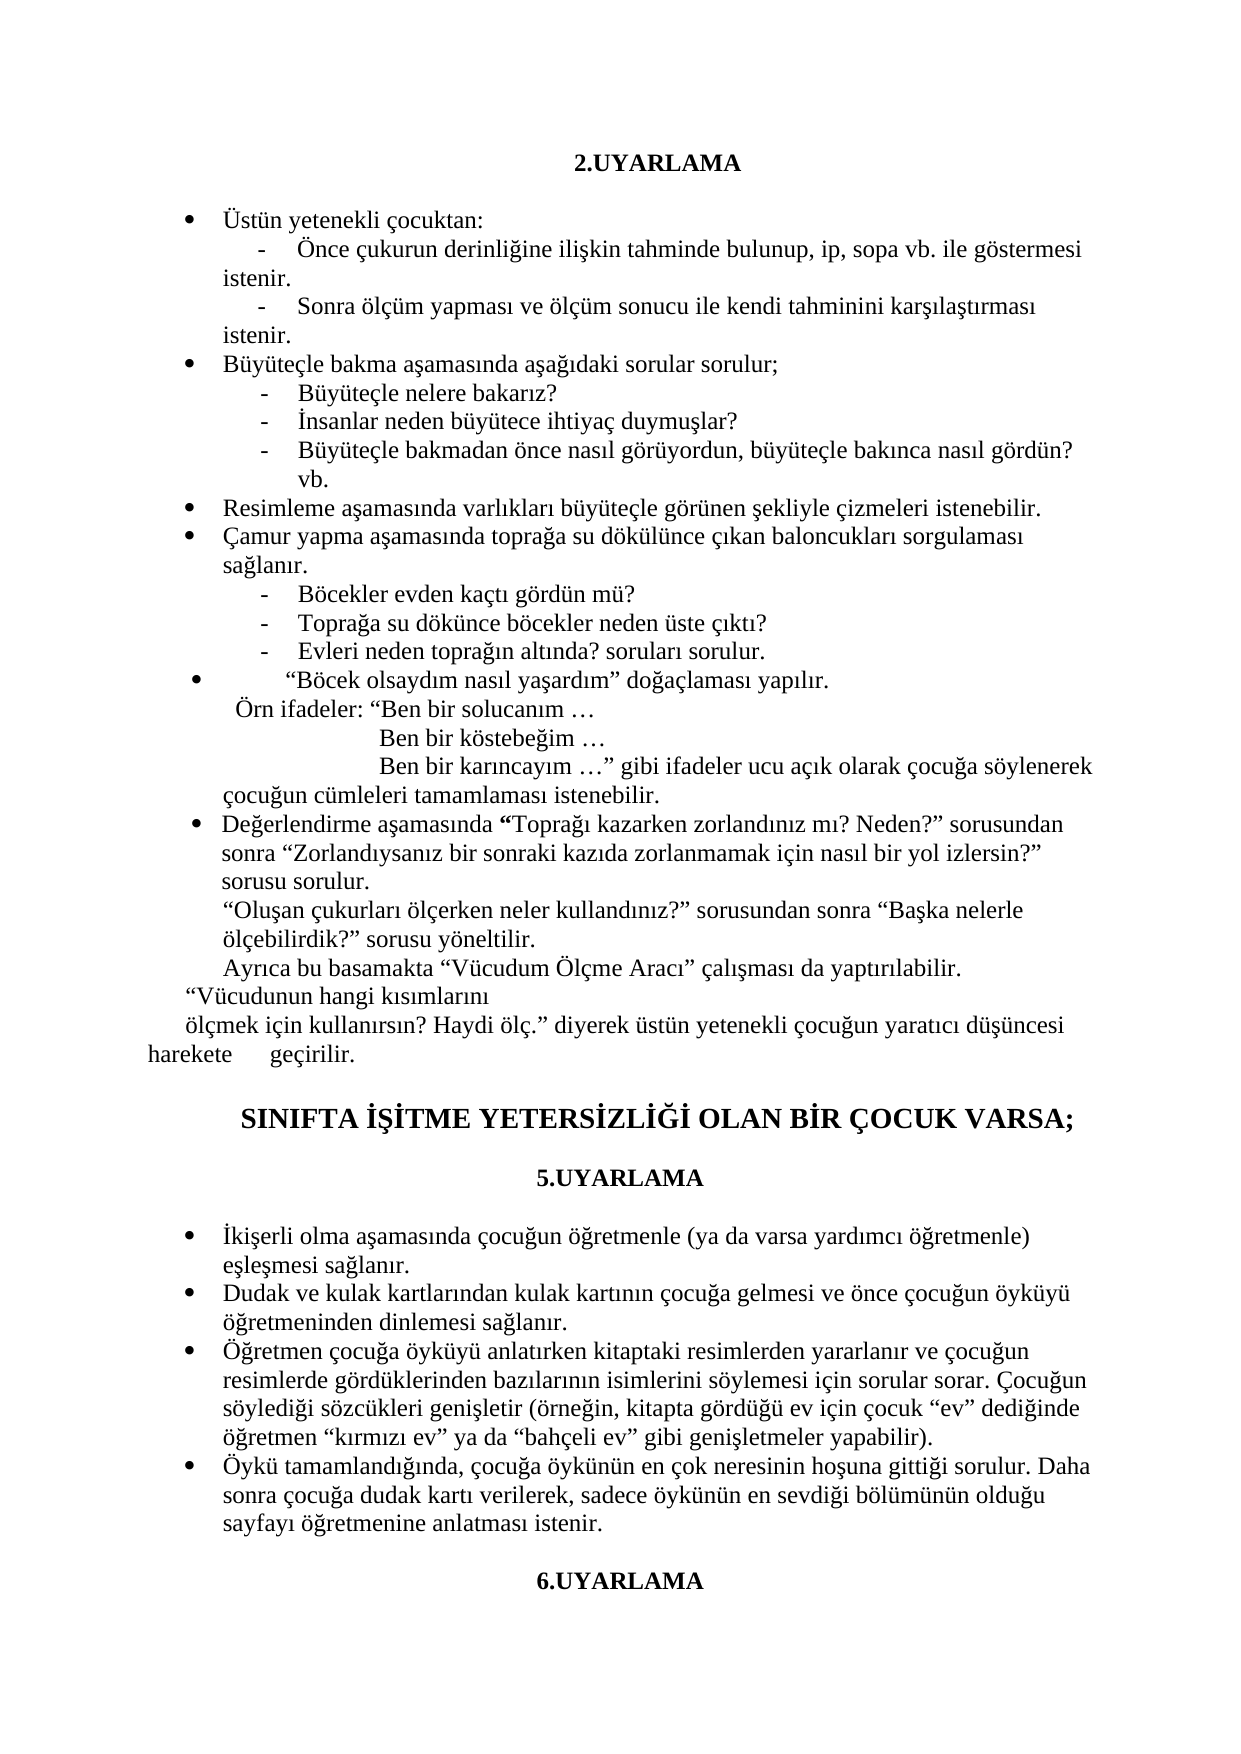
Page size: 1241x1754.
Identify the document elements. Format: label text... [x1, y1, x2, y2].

list Resimleme aşamasında varlıkları büyüteçle görünen şekliyle çizmeleri istenebilir. [185, 493, 1093, 521]
text SINIFTA İŞİTME YETERSİZLİĞİ OLAN BİR ÇOCUK VARSA; [223, 1101, 1093, 1135]
text Ayrıca bu basamakta “Vücudum Ölçme Aracı” çalışması da yaptırılabilir. “Vücudunun hangi kısımlarını [185, 953, 1093, 1010]
text - Önce çukurun derinliğine ilişkin tahminde bulunup, ip, sopa vb. ile göstermesi istenir. [223, 234, 1093, 291]
list “Böcek olsaydım nasıl yaşardım” doğaçlaması yapılır. [192, 665, 1093, 694]
list Üstün yetenekli çocuktan: [185, 205, 1093, 234]
text Ben bir köstebeğim … [223, 723, 1093, 751]
list Büyüteçle bakmadan önce nasıl görüyordun, büyüteçle bakınca nasıl gördün? vb. [260, 435, 1093, 493]
list İkişerli olma aşamasında çocuğun öğretmenle (ya da varsa yardımcı öğretmenle) eşleşmesi sağlanır. [185, 1221, 1093, 1278]
list Evleri neden toprağın altında? soruları sorulur. [260, 636, 1093, 665]
list Değerlendirme aşamasında “Toprağı kazarken zorlandınız mı? Neden?” sorusundan sonra “Zorlandıysanız bir sonraki kazıda zorlanmamak için nasıl bir yol izlersin?” sorusu sorulur. [192, 809, 1093, 895]
list Dudak ve kulak kartlarından kulak kartının çocuğa gelmesi ve önce çocuğun öyküyü öğretmeninden dinlemesi sağlanır. [185, 1278, 1093, 1336]
list Böcekler evden kaçtı gördün mü? [260, 579, 1093, 608]
list Toprağa su dökünce böcekler neden üste çıktı? [260, 608, 1093, 636]
list Öğretmen çocuğa öyküyü anlatırken kitaptaki resimlerden yararlanır ve çocuğun resimlerde gördüklerinden bazılarının isimlerini söylemesi için sorular sorar. Çocuğun söylediği sözcükleri genişletir (örneğin, kitapta gördüğü ev için çocuk “ev” dediğinde öğretmen “kırmızı ev” ya da “bahçeli ev” gibi genişletmeler yapabilir). [185, 1336, 1093, 1451]
text 6.UYARLAMA [148, 1566, 1093, 1595]
text Örn ifadeler: “Ben bir solucanım … [148, 694, 1093, 723]
list Büyüteçle bakma aşamasında aşağıdaki sorular sorulur; [185, 349, 1093, 378]
text 2.UYARLAMA [223, 148, 1093, 176]
list İnsanlar neden büyütece ihtiyaç duymuşlar? [260, 406, 1093, 435]
text ölçmek için kullanırsın? Haydi ölç.” diyerek üstün yetenekli çocuğun yaratıcı düşüncesi harekete geçirilir. [148, 1010, 1093, 1068]
list Öykü tamamlandığında, çocuğa öykünün en çok neresinin hoşuna gittiği sorulur. Daha sonra çocuğa dudak kartı verilerek, sadece öykünün en sevdiği bölümünün olduğu sayfayı öğretmenine anlatması istenir. [185, 1451, 1093, 1537]
list Büyüteçle nelere bakarız? [260, 378, 1093, 406]
list Çamur yapma aşamasında toprağa su dökülünce çıkan baloncukları sorgulaması sağlanır. [185, 521, 1093, 579]
text - Sonra ölçüm yapması ve ölçüm sonucu ile kendi tahminini karşılaştırması istenir. [223, 291, 1093, 349]
text “Oluşan çukurları ölçerken neler kullandınız?” sorusundan sonra “Başka nelerle ölçebilirdik?” sorusu yöneltilir. [223, 895, 1093, 953]
text Ben bir karıncayım …” gibi ifadeler ucu açık olarak çocuğa söylenerek çocuğun cümleleri tamamlaması istenebilir. [223, 751, 1093, 809]
text 5.UYARLAMA [148, 1163, 1093, 1192]
